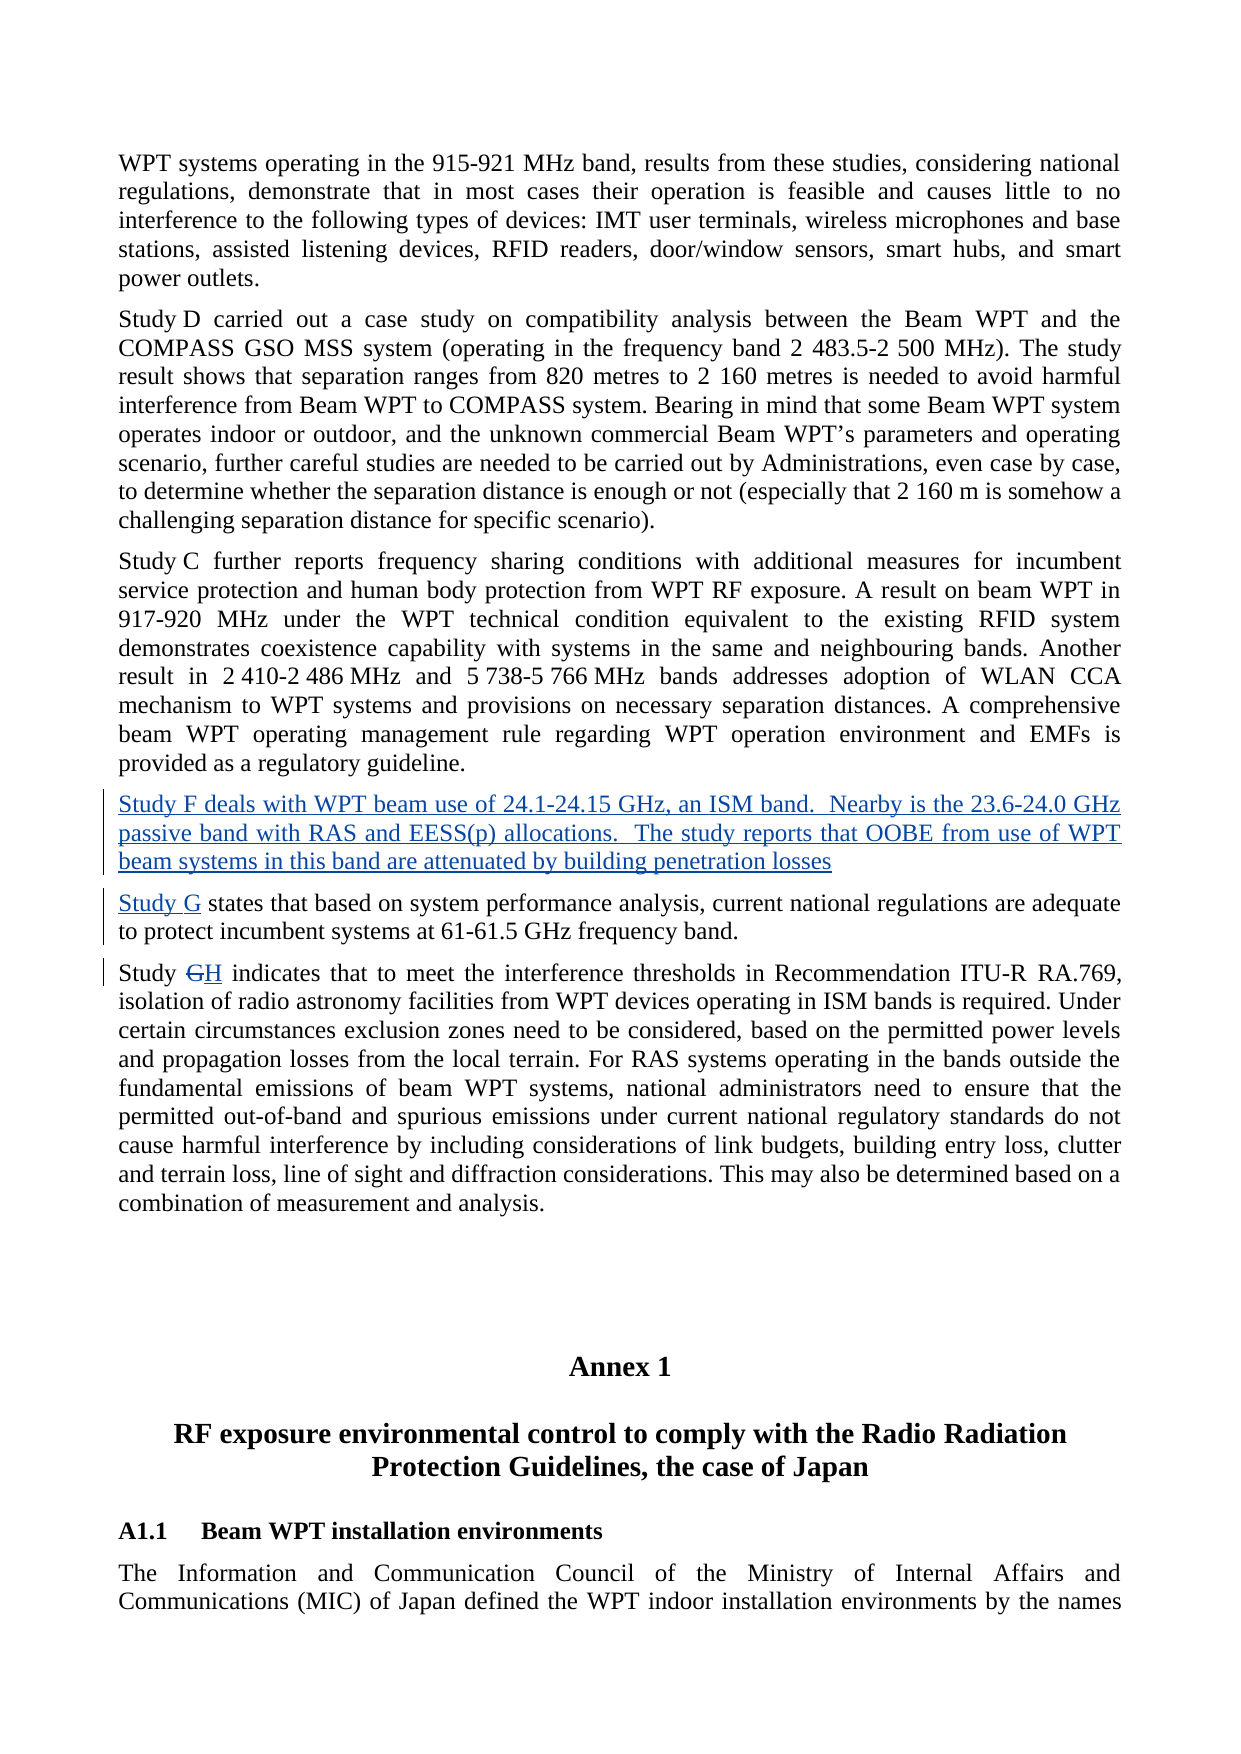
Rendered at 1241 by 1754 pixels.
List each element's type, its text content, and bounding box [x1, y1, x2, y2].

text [118, 1558, 1122, 1615]
text Study C further reports frequency sharing conditions with additional measures for incumbent service protection and human body protection from WPT RF exposure. A result on beam WPT in 917-920 MHz under the WPT technical condition equivalent to the existing RFID system demonstrates coexistence capability with systems in the same and neighbouring bands. Another result in 2 410-2 486 MHz and 5 738-5 766 MHz bands addresses adoption of WLAN CCA mechanism to WPT systems and provisions on necessary separation distances. A comprehensive beam WPT operating management rule regarding WPT operation environment and EMFs is provided as a regulatory guideline. [118, 546, 1122, 776]
text Study D carried out a case study on compatibility analysis between the Beam WPT and the COMPASS GSO MSS system (operating in the frequency band 2 483.5-2 500 MHz). The study result shows that separation ranges from 820 metres to 2 160 metres is needed to avoid harmful interference from Beam WPT to COMPASS system. Bearing in mind that some Beam WPT system operates indoor or outdoor, and the unknown commercial Beam WPT’s parameters and operating scenario, further careful studies are needed to be carried out by Administrations, even case by case, to determine whether the separation distance is enough or not (especially that 2 160 m is somehow a challenging separation distance for specific scenario). [118, 304, 1122, 534]
text states that based on system performance analysis, current national regulations are adequate to protect incumbent systems at 61-61.5 GHz frequency band. [118, 888, 1122, 945]
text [118, 148, 1122, 291]
title Annex 1 RF exposure environmental control to comply with the Radio Radiation Protection Guidelines, the case of Japan [118, 1349, 1122, 1483]
subtitle A1.1 Beam WPT installation environments [118, 1516, 1122, 1545]
text Study indicates that to meet the interference thresholds in Recommendation ITU-R RA.769, isolation of radio astronomy facilities from WPT devices operating in ISM bands is required. Under certain circumstances exclusion zones need to be considered, based on the permitted power levels and propagation losses from the local terrain. For RAS systems operating in the bands outside the fundamental emissions of beam WPT systems, national administrators need to ensure that the permitted out-of-band and spurious emissions under current national regulatory standards do not cause harmful interference by including considerations of link budgets, building entry loss, clutter and terrain loss, line of sight and diffraction considerations. This may also be determined based on a combination of measurement and analysis. [118, 958, 1122, 1216]
